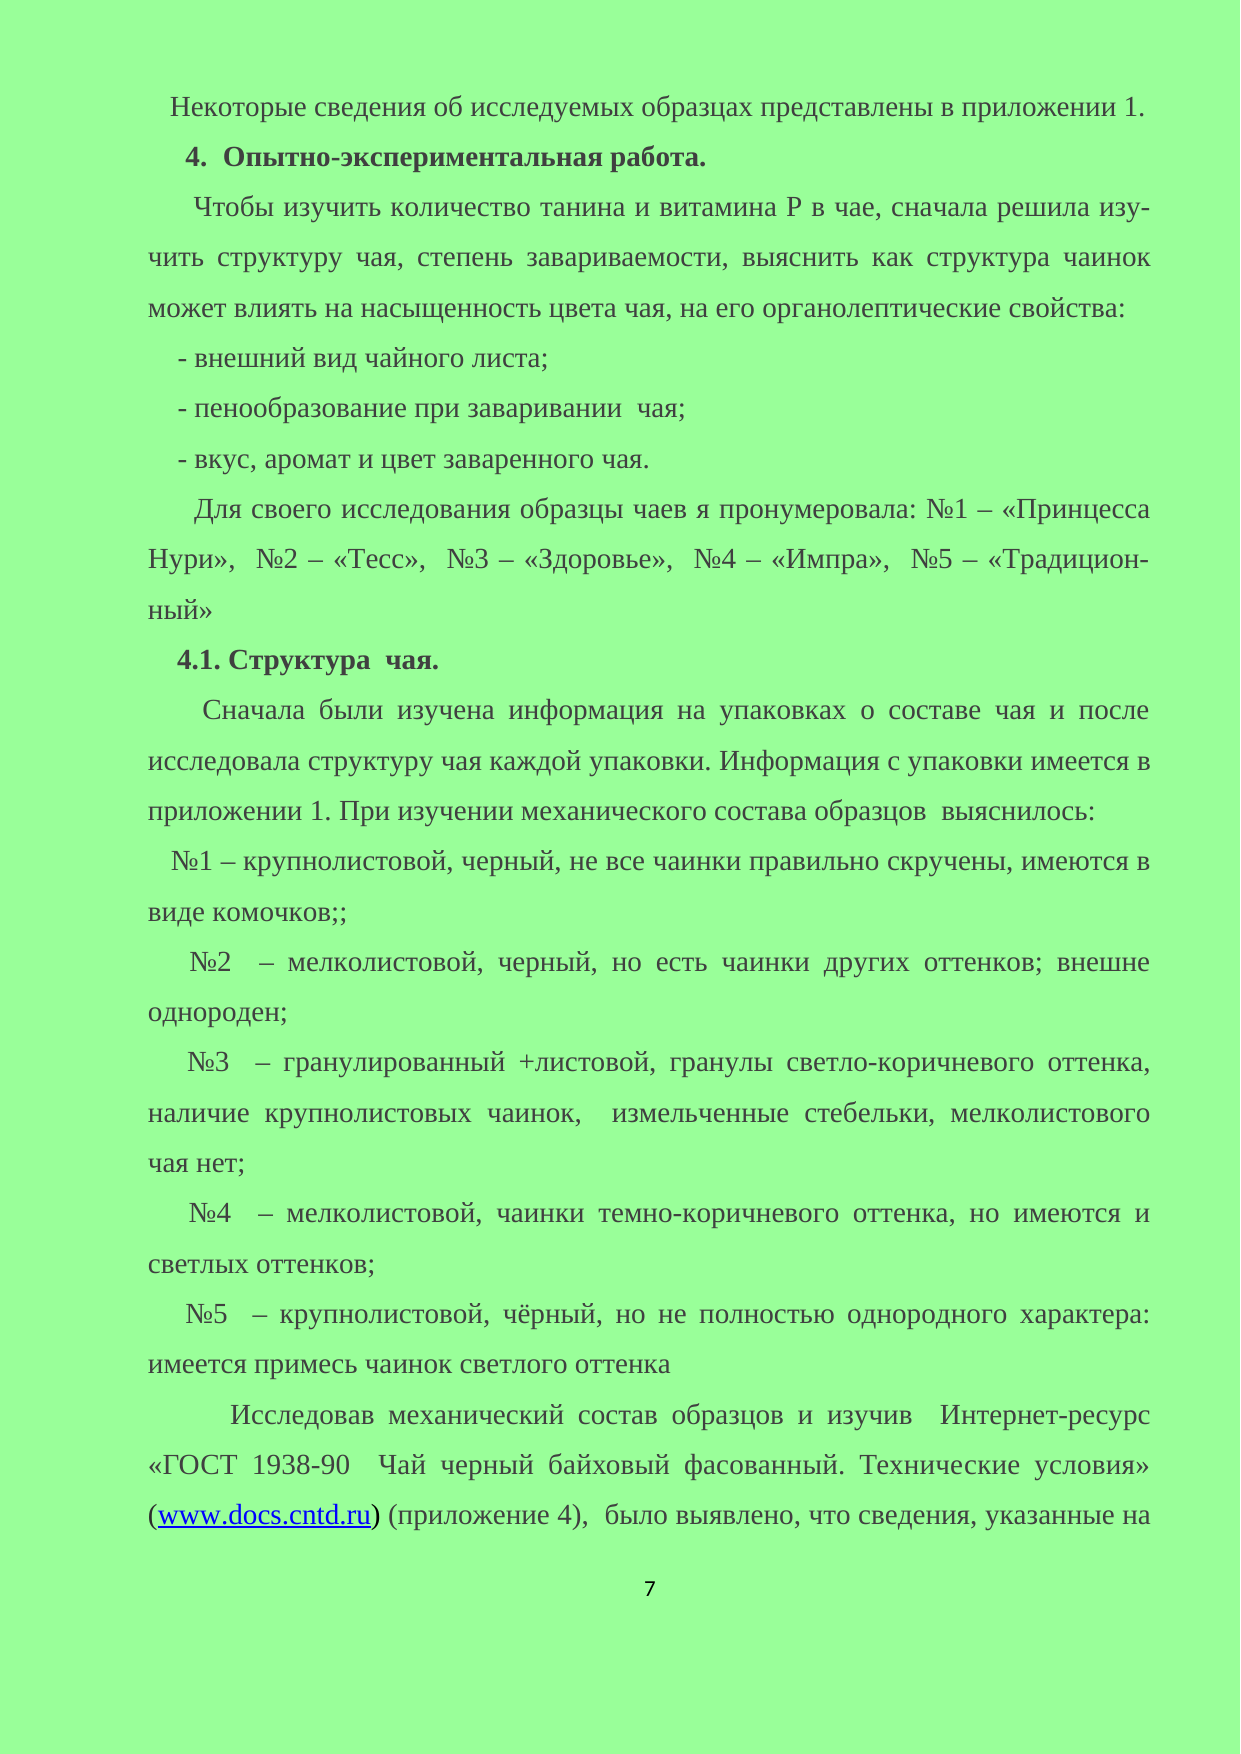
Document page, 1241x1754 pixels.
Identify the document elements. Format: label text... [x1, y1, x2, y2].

text Для своего исследования образцы чаев я пронумеровала: №1 – «Принцесса Нури», №2 – «Тесс», №3 – «Здоровье», №4 – «Импра», №5 – «Традицион-ный» [148, 491, 1152, 625]
text Сначала были изучена информация на упаковках о составе чая и после исследовала структуру чая каждой упаковки. Информация с упаковки имеется в приложении 1. При изучении механического состава образцов выяснилось: [148, 692, 1152, 827]
text №1 – крупнолистовой, черный, не все чаинки правильно скручены, имеются в виде комочков;; [148, 843, 1152, 927]
text - пенообразование при заваривании чая; [177, 391, 1152, 424]
text Чтобы изучить количество танина и витамина Р в чае, сначала решила изу-чить структуру чая, степень завариваемости, выяснить как структура чаинок может влиять на насыщенность цвета чая, на его органолептические свойства: [148, 189, 1152, 323]
list №5 – крупнолистовой, чёрный, но не полностью однородного характера: имеется примесь чаинок светлого оттенка [148, 1296, 1152, 1380]
text - внешний вид чайного листа; [177, 340, 1152, 374]
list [148, 1397, 1152, 1531]
text 4.1. Структура чая. [148, 642, 1152, 676]
text №4 – мелколистовой, чаинки темно-коричневого оттенка, но имеются и светлых оттенков; [148, 1196, 1152, 1279]
text №2 – мелколистовой, черный, но есть чаинки других оттенков; внешне однороден; [148, 944, 1152, 1028]
list Опытно-экспериментальная работа. [185, 139, 1152, 172]
text №3 – гранулированный +листовой, гранулы светло-коричневого оттенка, наличие крупнолистовых чаинок, измельченные стебельки, мелколистового чая нет; [148, 1044, 1152, 1179]
text - вкус, аромат и цвет заваренного чая. [177, 441, 1152, 474]
text Некоторые сведения об исследуемых образцах представлены в приложении 1. [148, 89, 1152, 122]
